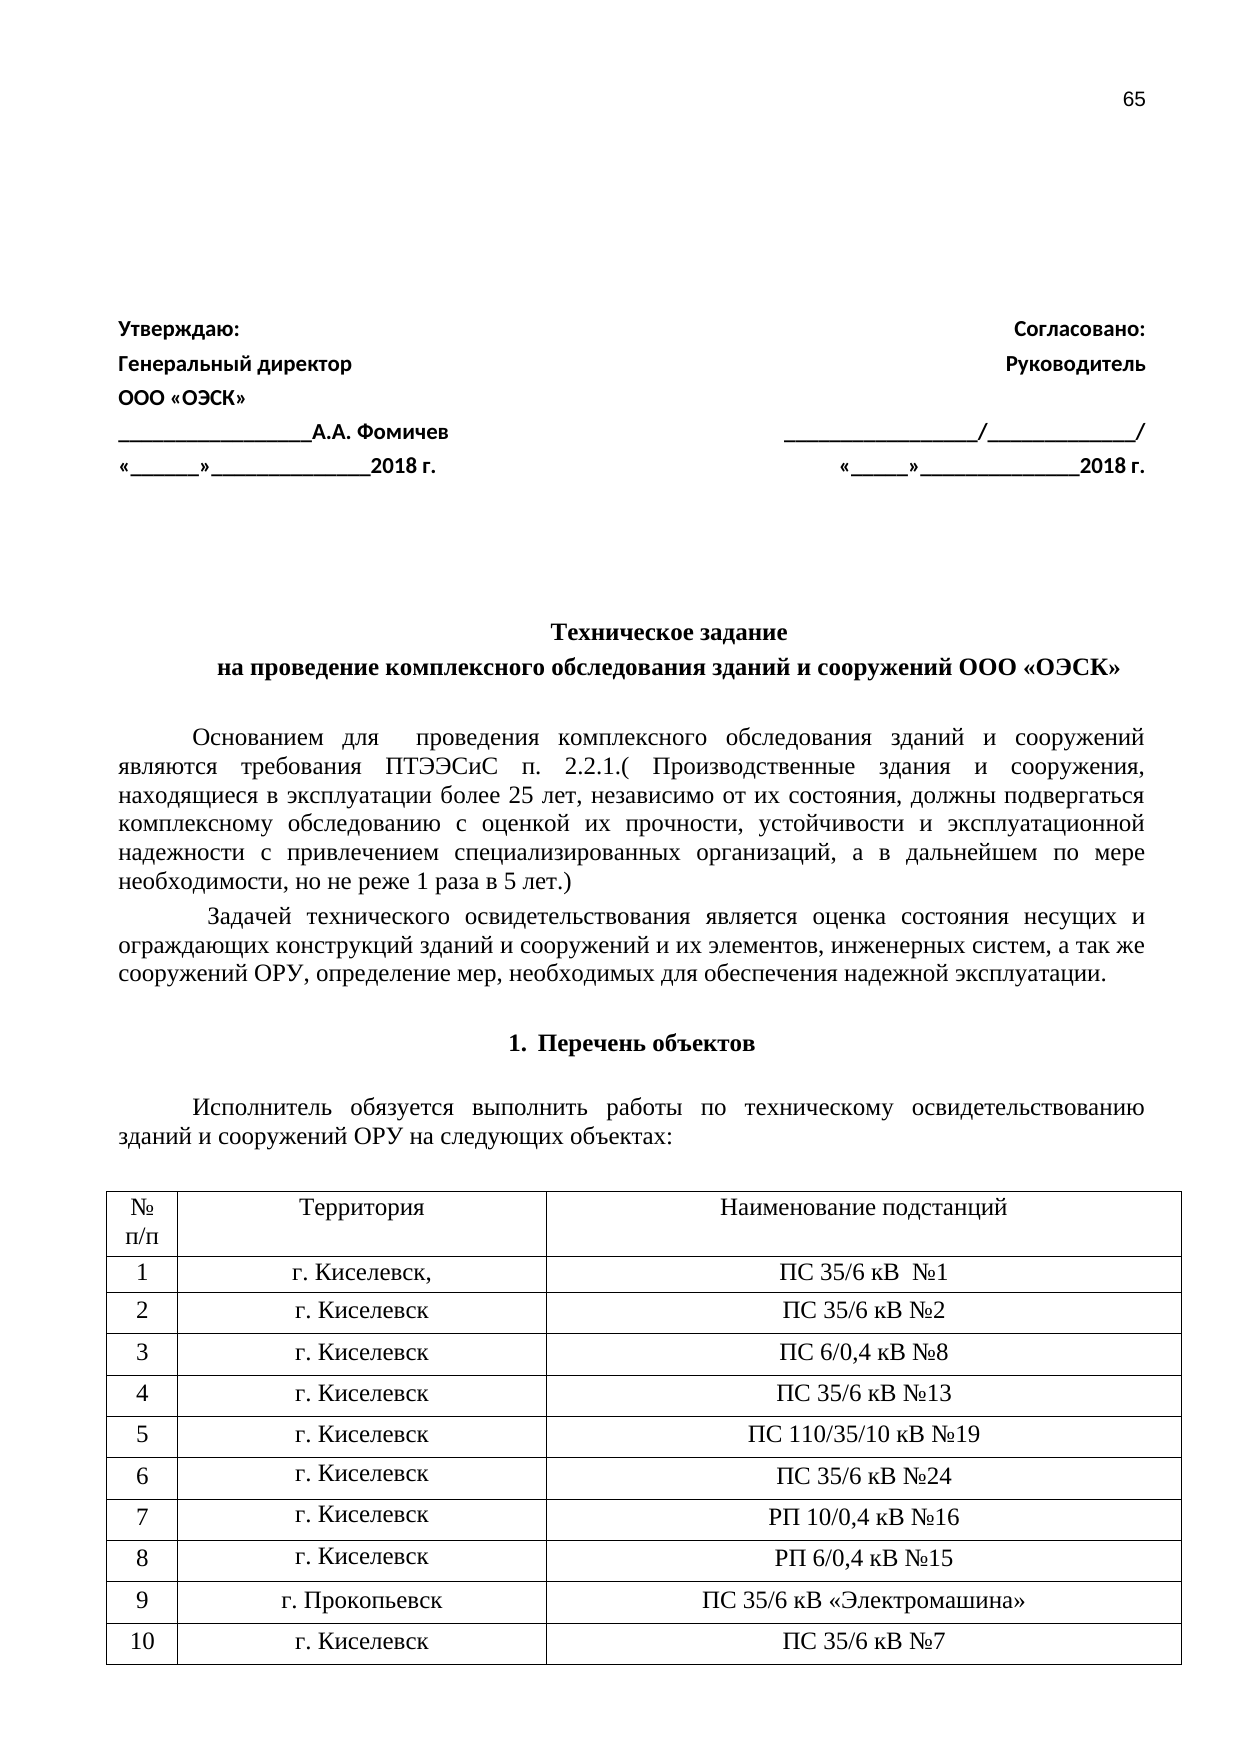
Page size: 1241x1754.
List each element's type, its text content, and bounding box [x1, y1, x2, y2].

table_cell г. Киселевск [178, 1334, 546, 1374]
table_cell г. Киселевск [178, 1458, 546, 1498]
table_cell 3 [107, 1334, 177, 1374]
text Техническое задание [118, 617, 1146, 646]
table_cell РП 10/0,4 кВ №16 [547, 1500, 1181, 1540]
table_cell РП 6/0,4 кВ №15 [547, 1541, 1181, 1581]
table_cell ПС 110/35/10 кВ №19 [547, 1417, 1181, 1457]
table_header Согласовано: Руководитель _________________/_____________/ «_____»______________2018 г. [629, 315, 1157, 576]
table_header № п/п [107, 1192, 177, 1256]
table_cell 6 [107, 1458, 177, 1498]
table_cell ПС 6/0,4 кВ №8 [547, 1334, 1181, 1374]
table_cell г. Киселевск [178, 1376, 546, 1416]
table_cell 9 [107, 1582, 177, 1623]
list Исполнитель обязуется выполнить работы по техническому освидетельствованию зданий и сооружений ОРУ на следующих объектах: [118, 1092, 1146, 1150]
list Перечень объектов [118, 1028, 1146, 1057]
table_cell 5 [107, 1417, 177, 1457]
text Задачей технического освидетельствования является оценка состояния несущих и ограждающих конструкций зданий и сооружений и их элементов, инженерных систем, а так же сооружений ОРУ, определение мер, необходимых для обеспечения надежной эксплуатации. [118, 901, 1146, 987]
table_cell 7 [107, 1500, 177, 1540]
table_cell ПС 35/6 кВ «Электромашина» [547, 1582, 1181, 1623]
table_cell ПС 35/6 кВ №2 [547, 1293, 1181, 1333]
table_cell ПС 35/6 кВ №24 [547, 1458, 1181, 1498]
table_header Утверждаю: Генеральный директор ООО «ОЭСК» _________________А.А. Фомичев «______»______________2018 г. [107, 315, 629, 576]
text на проведение комплексного обследования зданий и сооружений ООО «ОЭСК» [118, 652, 1146, 681]
text Основанием для проведения комплексного обследования зданий и сооружений являются требования ПТЭЭСиС п. 2.2.1.( Производственные здания и сооружения, находящиеся в эксплуатации более 25 лет, независимо от их состояния, должны подвергаться комплексному обследованию с оценкой их прочности, устойчивости и эксплуатационной надежности с привлечением специализированных организаций, а в дальнейшем по мере необходимости, но не реже 1 раза в 5 лет.) [118, 722, 1146, 895]
table_header Территория [178, 1192, 546, 1256]
table_cell г. Киселевск [178, 1293, 546, 1333]
table_cell г. Киселевск [178, 1500, 546, 1540]
table_cell ПС 35/6 кВ №7 [547, 1624, 1181, 1664]
table_cell 8 [107, 1541, 177, 1581]
table_cell г. Киселевск, [178, 1257, 546, 1292]
table_cell г. Киселевск [178, 1417, 546, 1457]
table_cell г. Прокопьевск [178, 1582, 546, 1623]
table_cell г. Киселевск [178, 1624, 546, 1664]
table_cell 10 [107, 1624, 177, 1664]
table_cell 2 [107, 1293, 177, 1333]
table_cell ПС 35/6 кВ №13 [547, 1376, 1181, 1416]
table_cell ПС 35/6 кВ №1 [547, 1257, 1181, 1292]
table_header Наименование подстанций [547, 1192, 1181, 1256]
table_cell г. Киселевск [178, 1541, 546, 1581]
table_cell 1 [107, 1257, 177, 1292]
table_cell 4 [107, 1376, 177, 1416]
